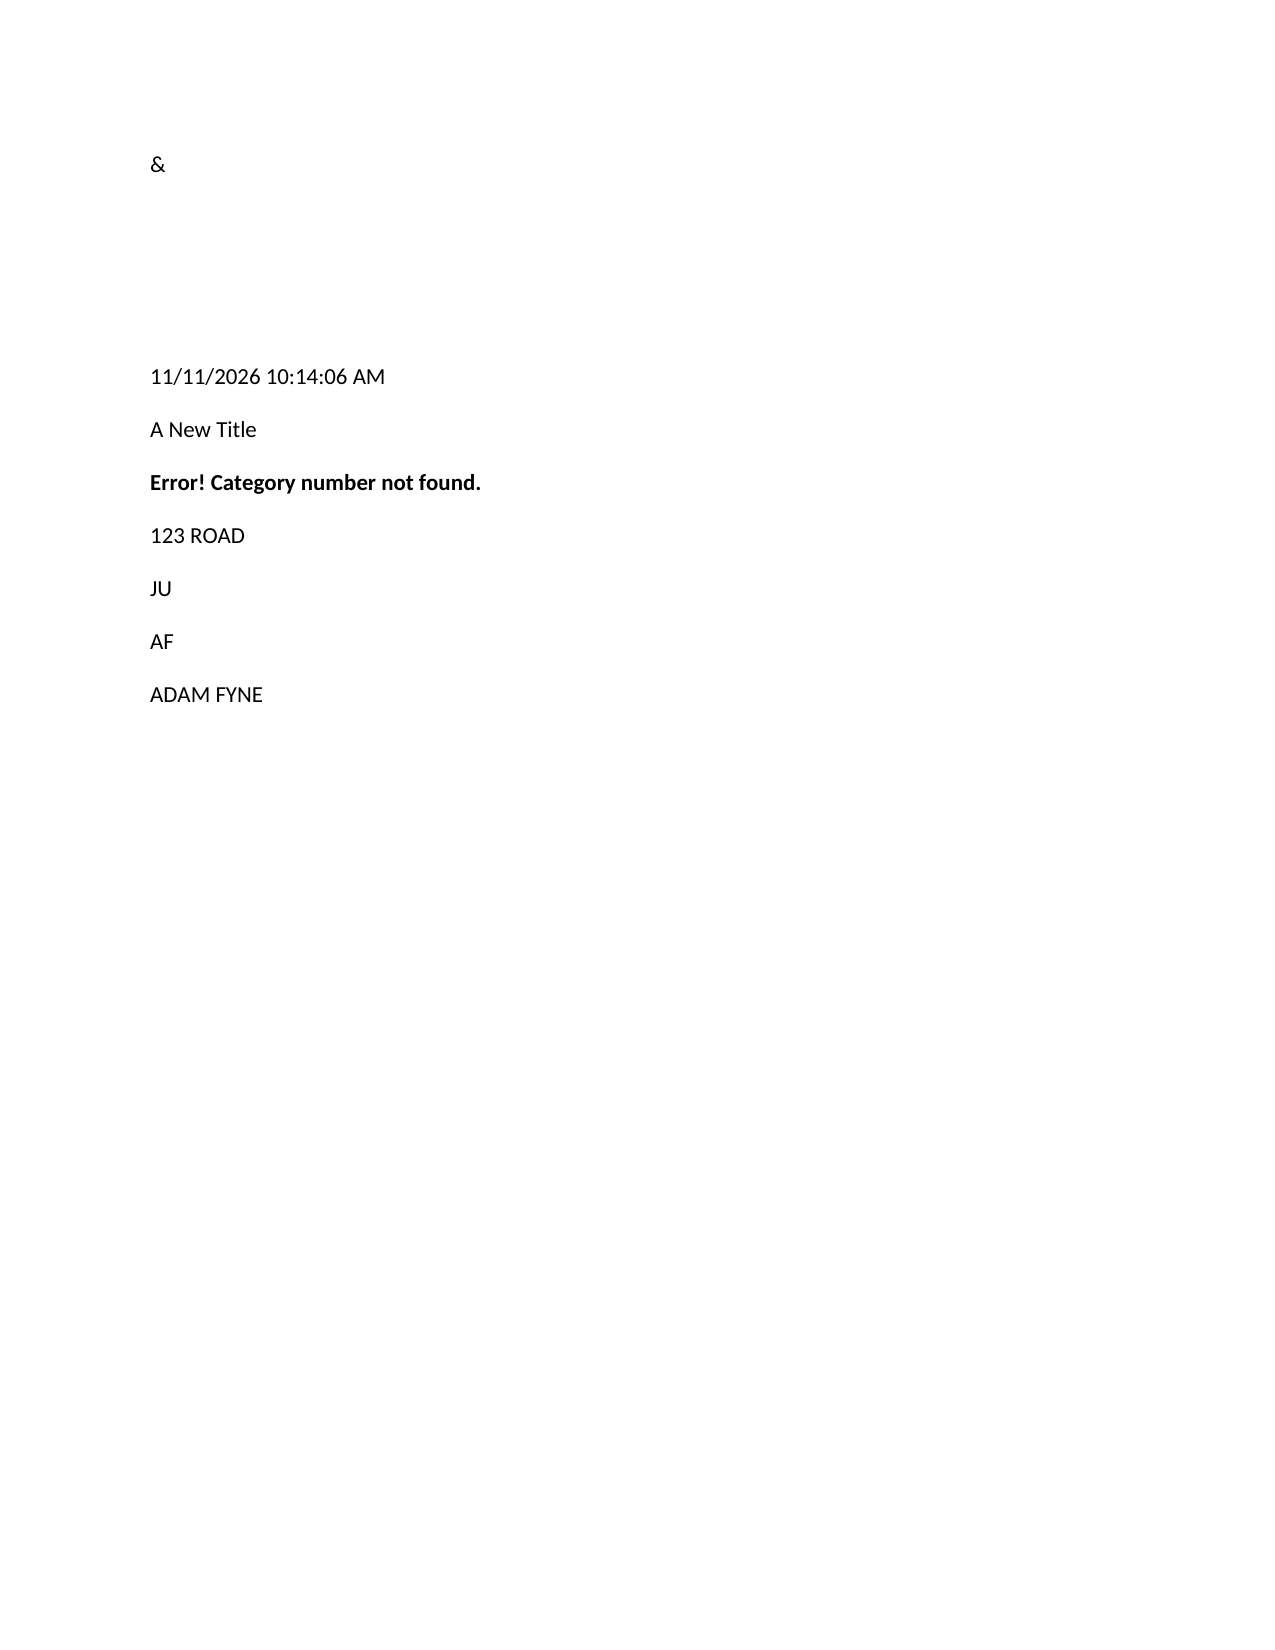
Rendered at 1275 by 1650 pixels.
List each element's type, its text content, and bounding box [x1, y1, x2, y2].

text 13/01/2025 10:05:07 AM [150, 362, 1125, 390]
text 123 ROAD [150, 521, 1125, 549]
text ADAM FYNE [150, 680, 1125, 708]
text AF [150, 627, 1125, 655]
text A New Title [150, 415, 1125, 443]
text JU [150, 574, 1125, 602]
text Error! Category number not found. [150, 468, 1125, 496]
